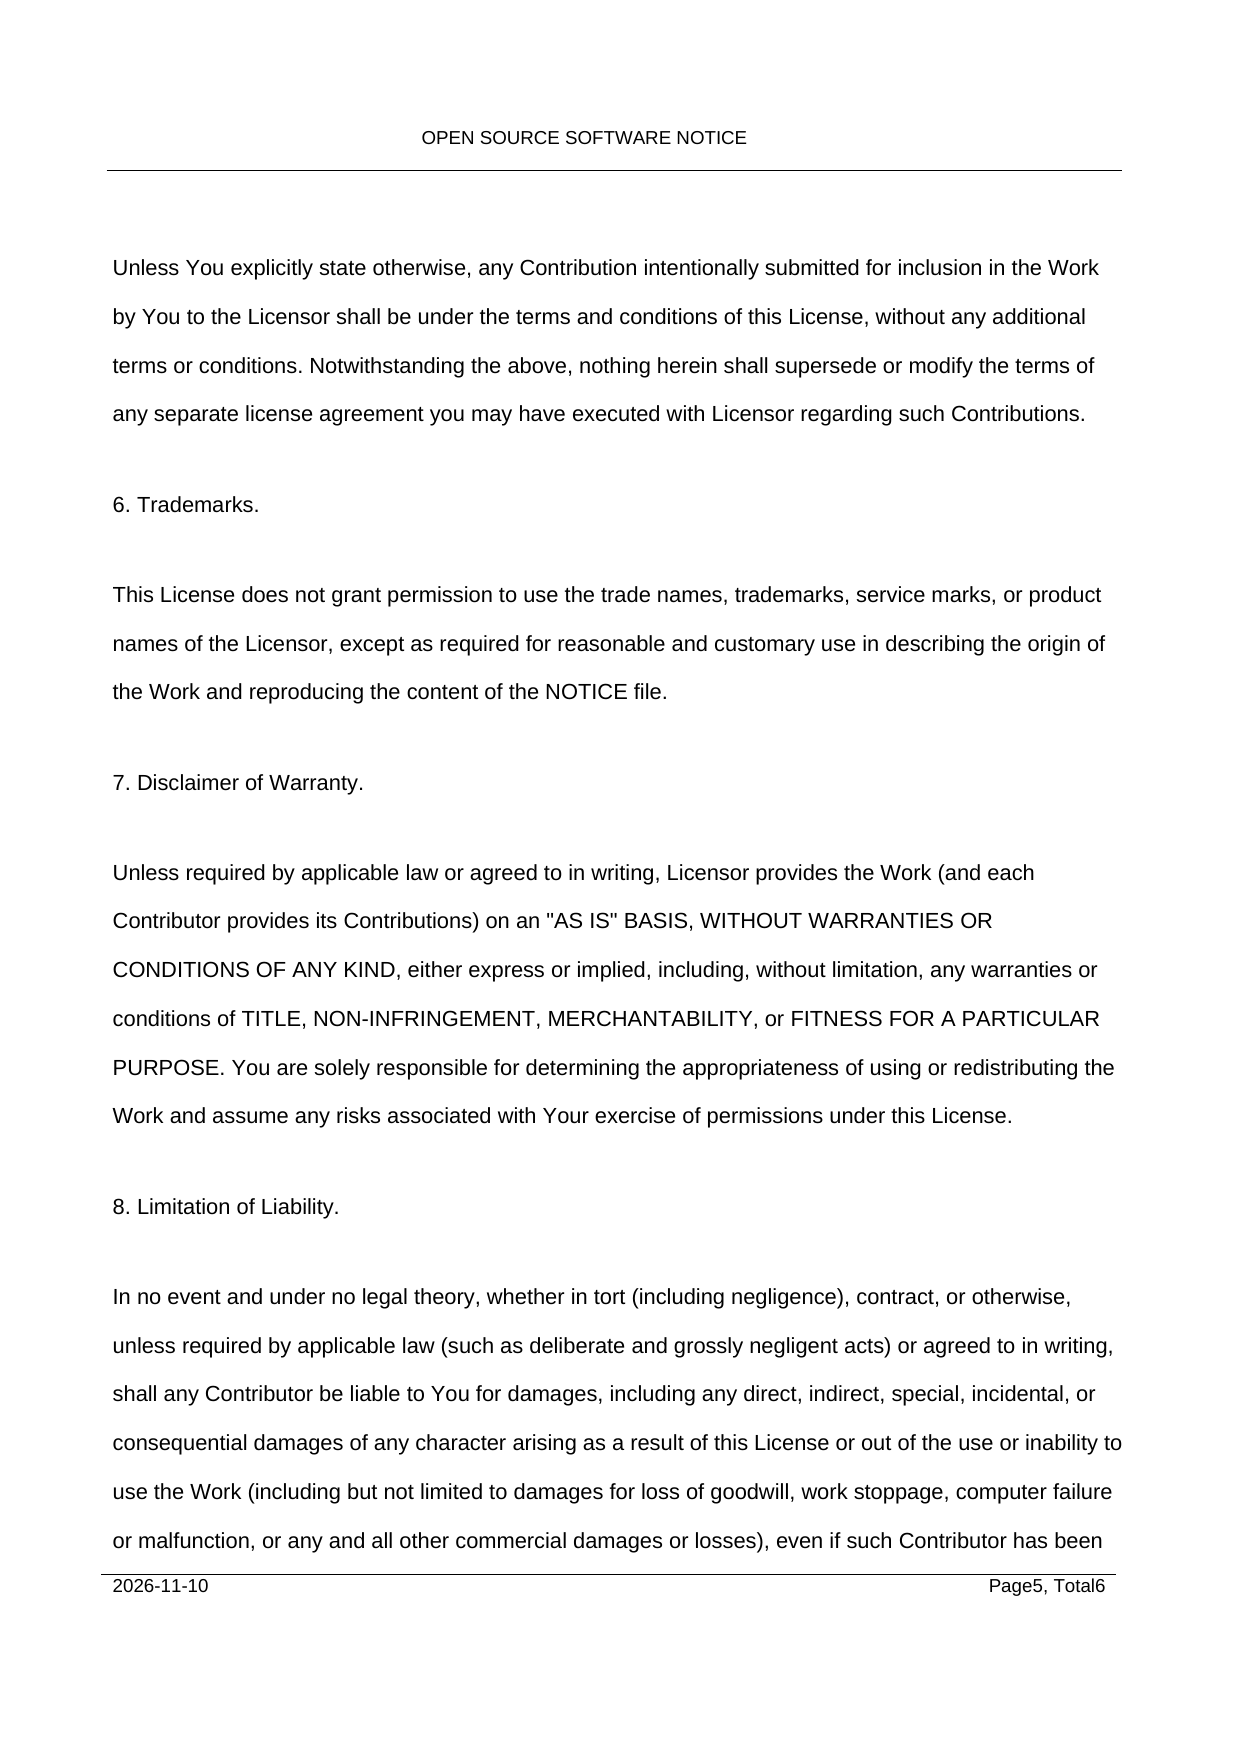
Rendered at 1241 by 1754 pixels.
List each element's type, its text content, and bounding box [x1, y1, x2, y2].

text 7. Disclaimer of Warranty. [112, 766, 1128, 798]
text 8. Limitation of Liability. [112, 1190, 1128, 1222]
text Unless You explicitly state otherwise, any Contribution intentionally submitted for inclusion in the Work by You to the Licensor shall be under the terms and conditions of this License, without any additional terms or conditions. Notwithstanding the above, nothing herein shall supersede or modify the terms of any separate license agreement you may have executed with Licensor regarding such Contributions. [112, 251, 1128, 430]
text 6. Trademarks. [112, 488, 1128, 520]
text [112, 1280, 1128, 1556]
text Unless required by applicable law or agreed to in writing, Licensor provides the Work (and each Contributor provides its Contributions) on an "AS IS" BASIS, WITHOUT WARRANTIES OR CONDITIONS OF ANY KIND, either express or implied, including, without limitation, any warranties or conditions of TITLE, NON-INFRINGEMENT, MERCHANTABILITY, or FITNESS FOR A PARTICULAR PURPOSE. You are solely responsible for determining the appropriateness of using or redistributing the Work and assume any risks associated with Your exercise of permissions under this License. [112, 856, 1128, 1132]
text This License does not grant permission to use the trade names, trademarks, service marks, or product names of the Licensor, except as required for reasonable and customary use in describing the origin of the Work and reproducing the content of the NOTICE file. [112, 578, 1128, 708]
